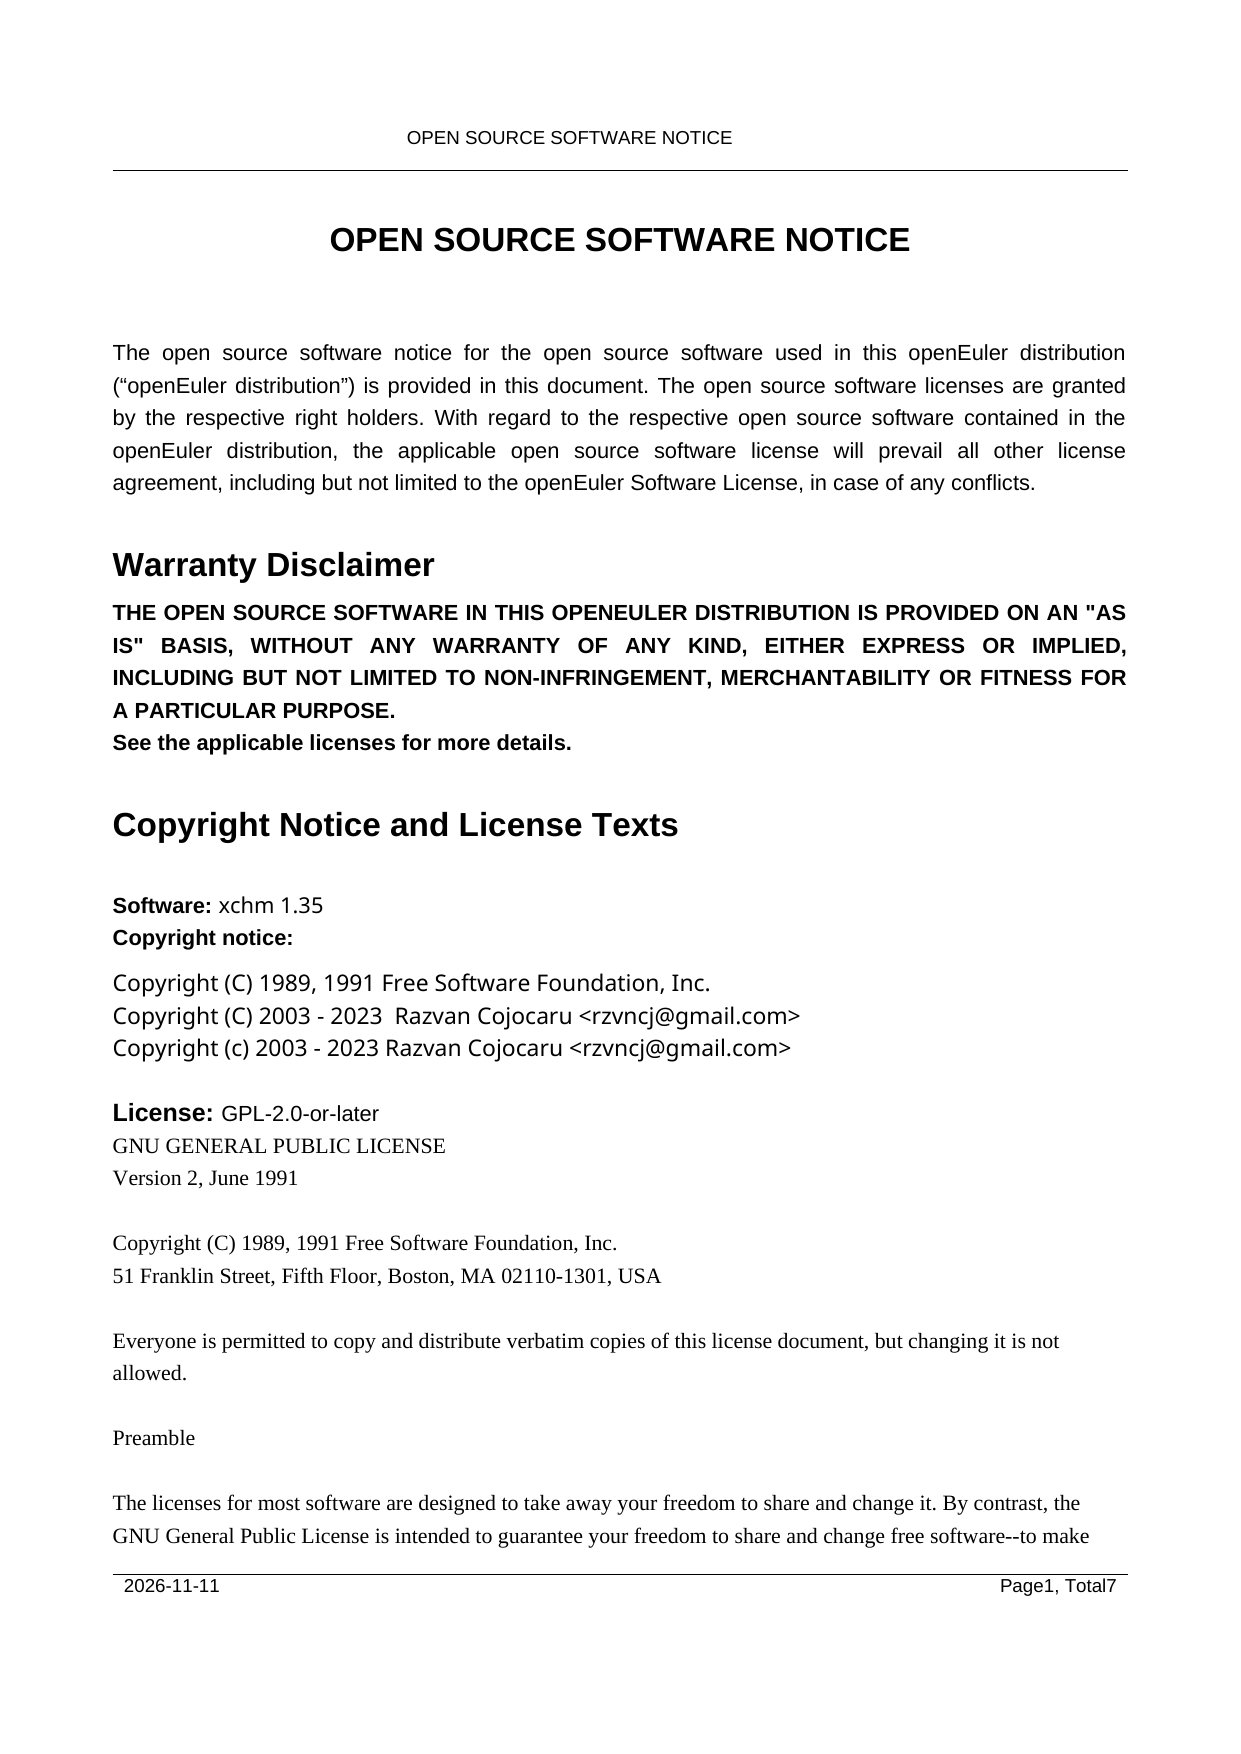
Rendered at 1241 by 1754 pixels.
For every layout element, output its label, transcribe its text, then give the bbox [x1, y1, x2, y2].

text OPEN SOURCE SOFTWARE NOTICE [112, 206, 1128, 271]
text THE OPEN SOURCE SOFTWARE IN THIS OPENEULER DISTRIBUTION IS PROVIDED ON AN "AS IS" BASIS, WITHOUT ANY WARRANTY OF ANY KIND, EITHER EXPRESS OR IMPLIED, INCLUDING BUT NOT LIMITED TO NON-INFRINGEMENT, MERCHANTABILITY OR FITNESS FOR A PARTICULAR PURPOSE. See the applicable licenses for more details. [112, 596, 1128, 759]
title Software: xchm 1.35 [112, 889, 1128, 921]
text Copyright Notice and License Texts [112, 791, 1128, 856]
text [112, 1129, 1128, 1551]
text License: GPL-2.0-or-later [112, 1096, 1128, 1129]
text Copyright (C) 1989, 1991 Free Software Foundation, Inc. Copyright (C) 2003 - 2023 Razvan Cojocaru <rzvncj@gmail.com> Copyright (c) 2003 - 2023 Razvan Cojocaru <rzvncj@gmail.com> [112, 966, 1128, 1096]
text Warranty Disclaimer [112, 531, 1128, 596]
text The open source software notice for the open source software used in this openEuler distribution (“openEuler distribution”) is provided in this document. The open source software licenses are granted by the respective right holders. With regard to the respective open source software contained in the openEuler distribution, the applicable open source software license will prevail all other license agreement, including but not limited to the openEuler Software License, in case of any conflicts. [112, 336, 1128, 499]
text Copyright notice: [112, 921, 1128, 954]
